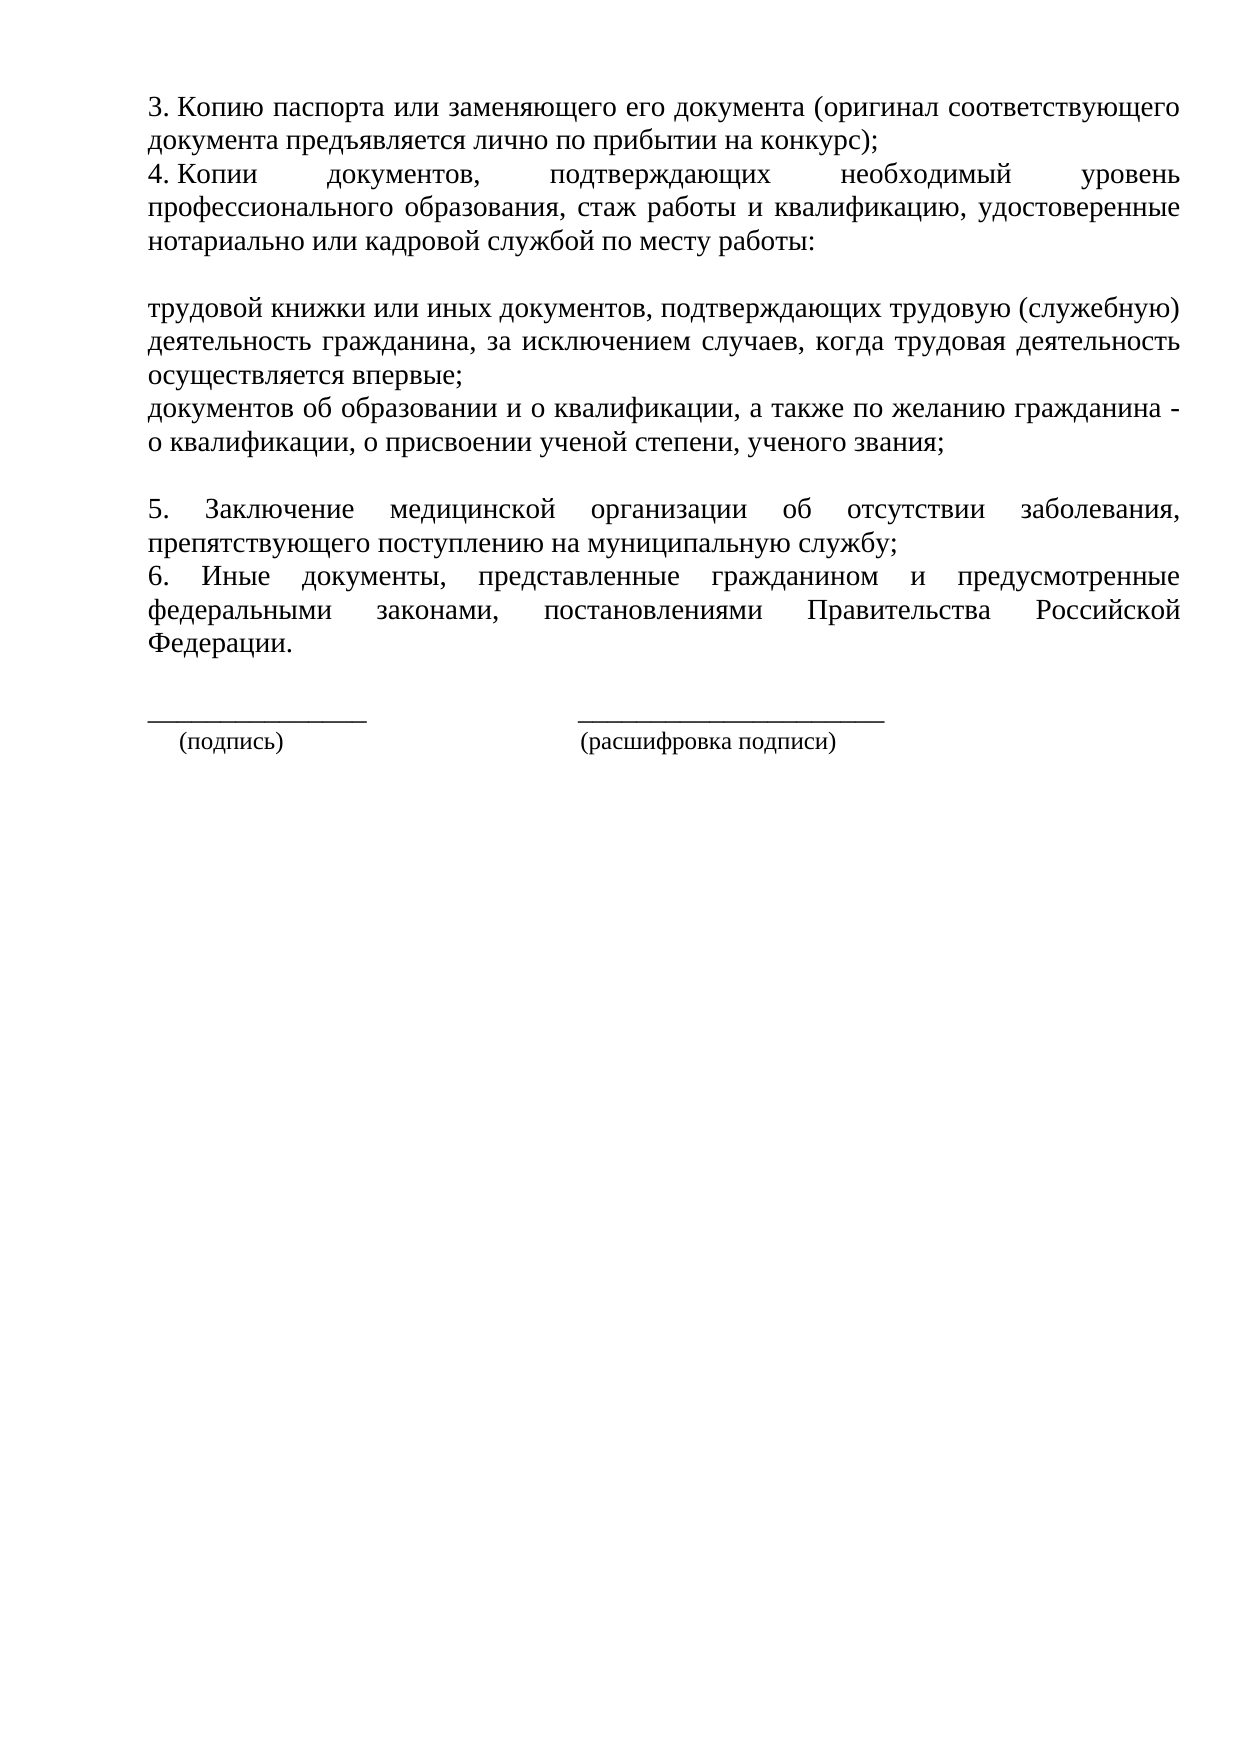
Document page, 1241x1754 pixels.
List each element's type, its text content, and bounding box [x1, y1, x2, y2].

text 4. Копии документов, подтверждающих необходимый уровень профессионального образования, стаж работы и квалификацию, удостоверенные нотариально или кадровой службой по месту работы: [148, 156, 1181, 256]
text (подпись) (расшифровка подписи) [148, 726, 1181, 755]
text трудовой книжки или иных документов, подтверждающих трудовую (служебную) деятельность гражданина, за исключением случаев, когда трудовая деятельность осуществляется впервые; [148, 290, 1181, 391]
text документов об образовании и о квалификации, а также по желанию гражданина - о квалификации, о присвоении ученой степени, ученого звания; [148, 391, 1181, 458]
text _______________ _____________________ [148, 692, 1181, 726]
text 5. Заключение медицинской организации об отсутствии заболевания, препятствующего поступлению на муниципальную службу; [148, 491, 1181, 558]
text 6. Иные документы, представленные гражданином и предусмотренные федеральными законами, постановлениями Правительства Российской Федерации. [148, 558, 1181, 659]
text 3. Копию паспорта или заменяющего его документа (оригинал соответствующего документа предъявляется лично по прибытии на конкурс); [148, 89, 1181, 156]
